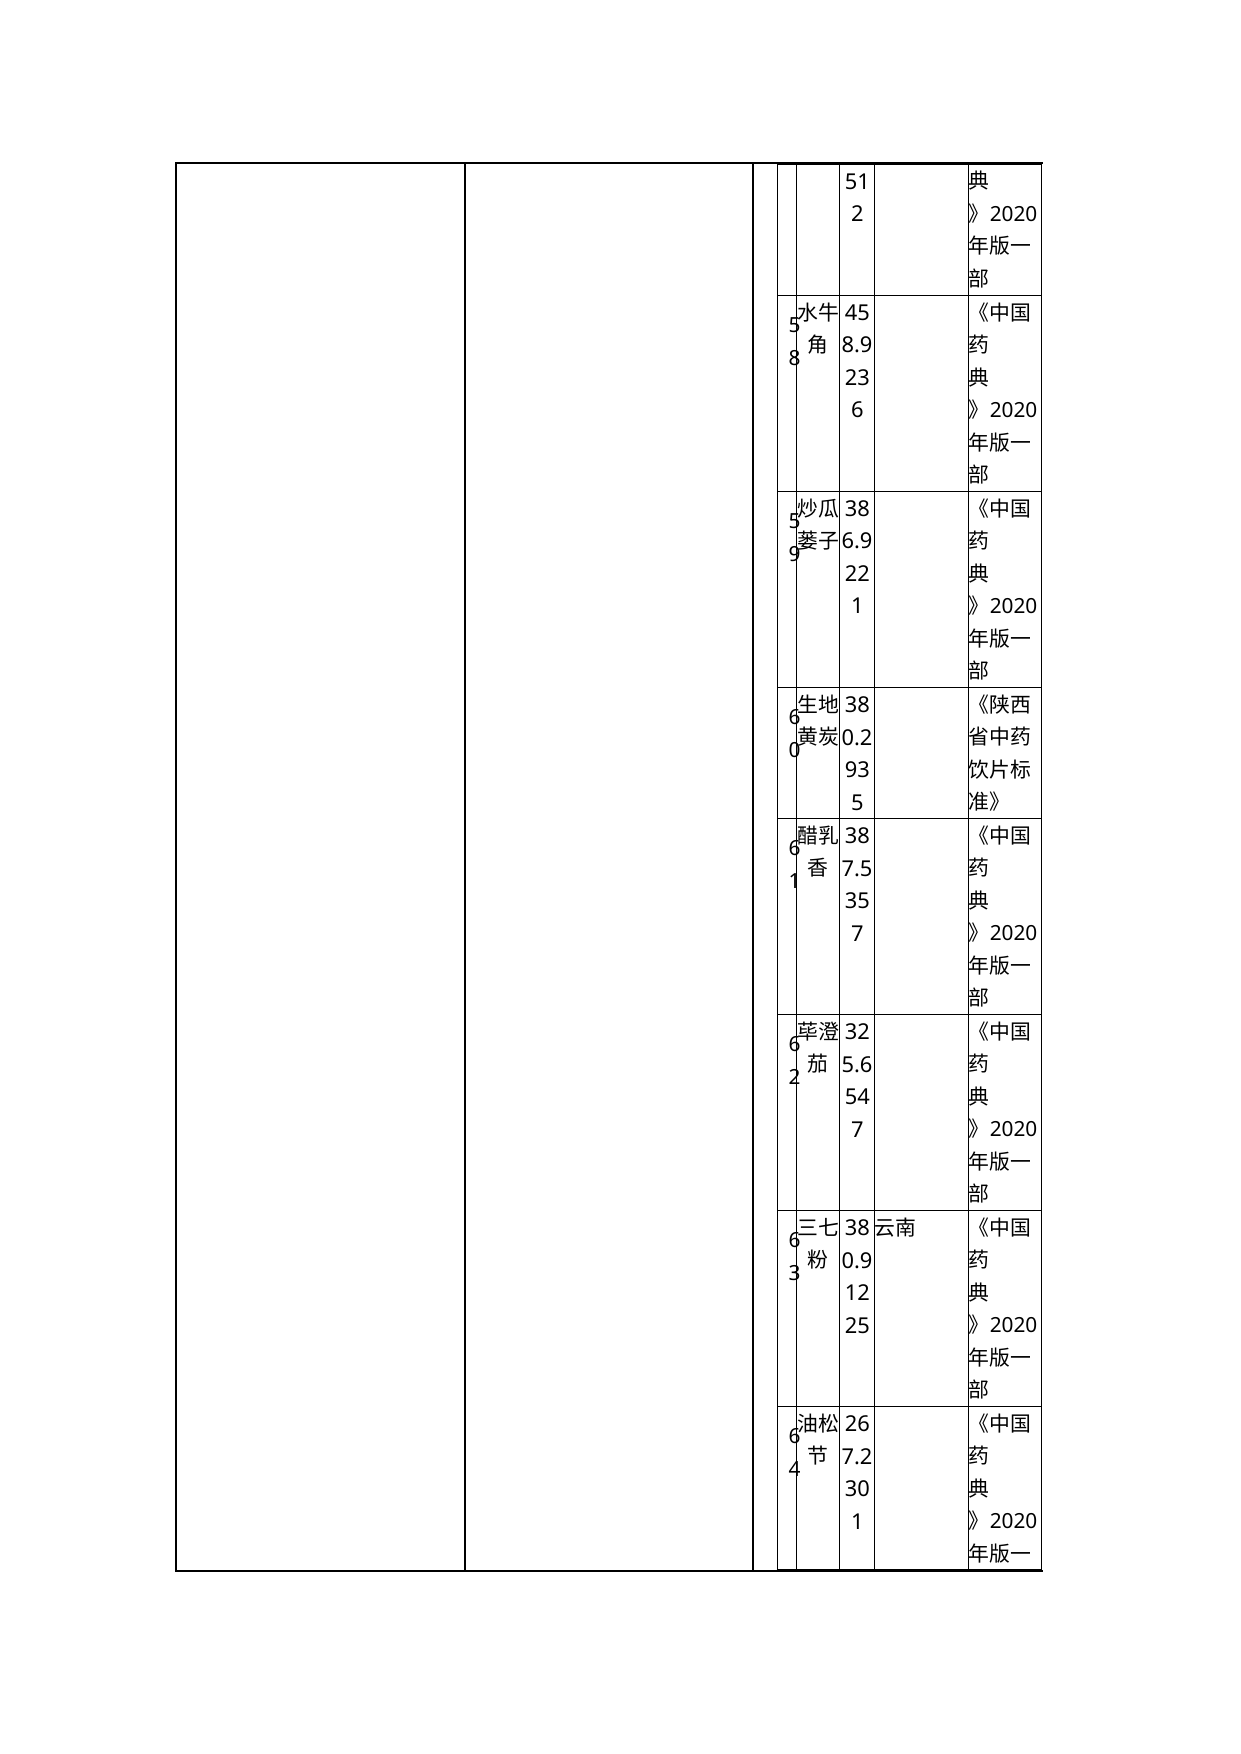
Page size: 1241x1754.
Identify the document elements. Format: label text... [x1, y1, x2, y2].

table_cell [969, 1211, 1041, 1406]
table_cell 1 [466, 164, 752, 1570]
table_cell [969, 240, 979, 248]
table_cell [840, 819, 874, 1014]
table_cell [875, 1407, 968, 1569]
table_cell [797, 1211, 839, 1406]
table_cell [840, 1015, 874, 1210]
table_cell [778, 1015, 796, 1210]
table_cell [840, 688, 874, 818]
table_cell [875, 492, 968, 687]
table_cell [840, 492, 874, 687]
table_cell [778, 165, 796, 295]
table_cell [875, 819, 968, 1014]
table_cell [875, 1015, 968, 1210]
table_cell [797, 1015, 839, 1210]
table_cell [875, 165, 968, 295]
table_cell [969, 819, 1041, 1014]
table_cell [797, 492, 839, 687]
table_cell [778, 296, 796, 491]
table_cell [754, 164, 777, 1570]
table_cell [797, 1407, 839, 1569]
table_cell [969, 1407, 1041, 1569]
table_cell [969, 165, 1041, 295]
table_cell [875, 688, 968, 818]
table_cell [875, 1211, 968, 1406]
table_cell [797, 165, 839, 295]
table_cell [177, 164, 464, 1570]
table_cell [797, 688, 839, 818]
table_cell [797, 296, 839, 491]
table_cell [778, 1211, 796, 1406]
table_cell [791, 743, 796, 756]
table_cell [969, 296, 1041, 491]
table_cell [969, 688, 1041, 818]
table_cell [840, 1211, 874, 1406]
table_cell [778, 492, 796, 687]
table_cell [778, 819, 796, 1014]
table_cell [840, 296, 874, 491]
table_cell [969, 492, 1041, 687]
table_cell [778, 688, 796, 818]
table_cell [778, 1407, 796, 1569]
table_cell [875, 296, 968, 491]
table_cell [840, 1407, 874, 1569]
table_cell [840, 165, 874, 295]
table_cell [791, 1463, 796, 1471]
table_cell [797, 819, 839, 1014]
table_cell [969, 1015, 1041, 1210]
